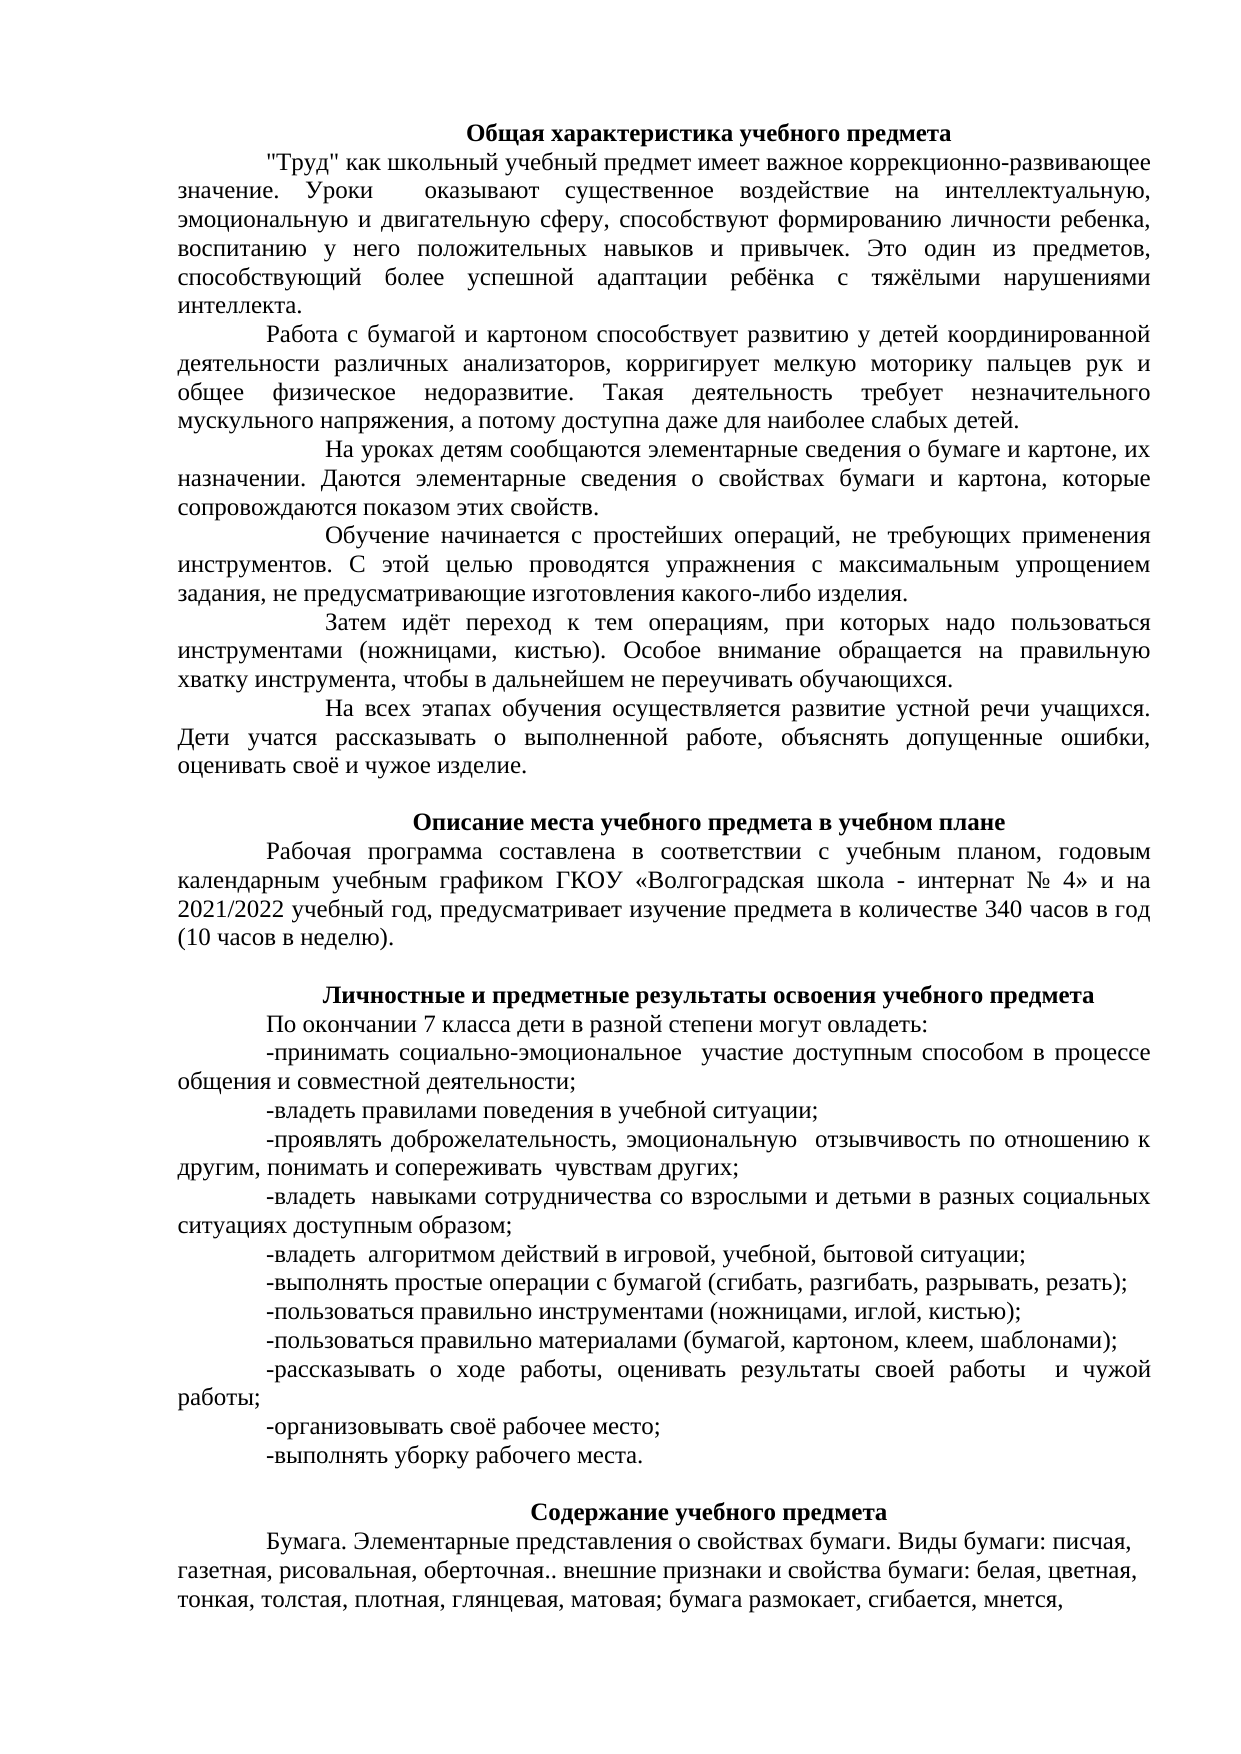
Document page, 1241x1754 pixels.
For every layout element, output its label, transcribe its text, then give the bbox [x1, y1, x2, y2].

list -рассказывать о ходе работы, оценивать результаты своей работы и чужой работы; [177, 1354, 1152, 1411]
text Обучение начинается с простейших операций, не требующих применения инструментов. С этой целью проводятся упражнения с максимальным упрощением задания, не предусматривающие изготовления какого-либо изделия. [177, 521, 1152, 607]
list -пользоваться правильно инструментами (ножницами, иглой, кистью); [177, 1296, 1152, 1325]
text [177, 1526, 1152, 1612]
list -выполнять уборку рабочего места. [177, 1440, 1152, 1469]
list -владеть навыками сотрудничества со взрослыми и детьми в разных социальных ситуациях доступным образом; [177, 1181, 1152, 1239]
text Затем идёт переход к тем операциям, при которых надо пользоваться инструментами (ножницами, кистью). Особое внимание обращается на правильную хватку инструмента, чтобы в дальнейшем не переучивать обучающихся. [177, 607, 1152, 693]
list Личностные и предметные результаты освоения учебного предмета [177, 980, 1152, 1009]
list -организовывать своё рабочее место; [177, 1411, 1152, 1440]
text Общая характеристика учебного предмета [177, 118, 1152, 147]
text "Труд" как школьный учебный предмет имеет важное коррекционно-развивающее значение. Уроки оказывают существенное воздействие на интеллектуальную, эмоциональную и двигательную сферу, способствуют формированию личности ребенка, воспитанию у него положительных навыков и привычек. Это один из предметов, способствующий более успешной адаптации ребёнка с тяжёлыми нарушениями интеллекта. [177, 147, 1152, 319]
text На всех этапах обучения осуществляется развитие устной речи учащихся. Дети учатся рассказывать о выполненной работе, объяснять допущенные ошибки, оценивать своё и чужое изделие. [177, 693, 1152, 779]
list По окончании 7 класса дети в разной степени могут овладеть: [177, 1009, 1152, 1037]
list Рабочая программа составлена в соответствии с учебным планом, годовым календарным учебным графиком ГКОУ «Волгоградская школа - интернат № 4» и на 2021/2022 учебный год, предусматривает изучение предмета в количестве 340 часов в год (10 часов в неделю). [177, 836, 1152, 951]
list -владеть алгоритмом действий в игровой, учебной, бытовой ситуации; [177, 1239, 1152, 1267]
list Описание места учебного предмета в учебном плане [177, 807, 1152, 836]
list -владеть правилами поведения в учебной ситуации; [177, 1095, 1152, 1124]
list -проявлять доброжелательность, эмоциональную отзывчивость по отношению к другим, понимать и сопереживать чувствам других; [177, 1124, 1152, 1181]
text Работа с бумагой и картоном способствует развитию у детей координированной деятельности различных анализаторов, корригирует мелкую моторику пальцев рук и общее физическое недоразвитие. Такая деятельность требует незначительного мускульного напряжения, а потому доступна даже для наиболее слабых детей. [177, 319, 1152, 434]
list -принимать социально-эмоциональное участие доступным способом в процессе общения и совместной деятельности; [177, 1037, 1152, 1095]
list -пользоваться правильно материалами (бумагой, картоном, клеем, шаблонами); [177, 1325, 1152, 1354]
text Содержание учебного предмета [177, 1497, 1152, 1526]
text На уроках детям сообщаются элементарные сведения о бумаге и картоне, их назначении. Даются элементарные сведения о свойствах бумаги и картона, которые сопровождаются показом этих свойств. [177, 434, 1152, 521]
list -выполнять простые операции с бумагой (сгибать, разгибать, разрывать, резать); [177, 1267, 1152, 1296]
